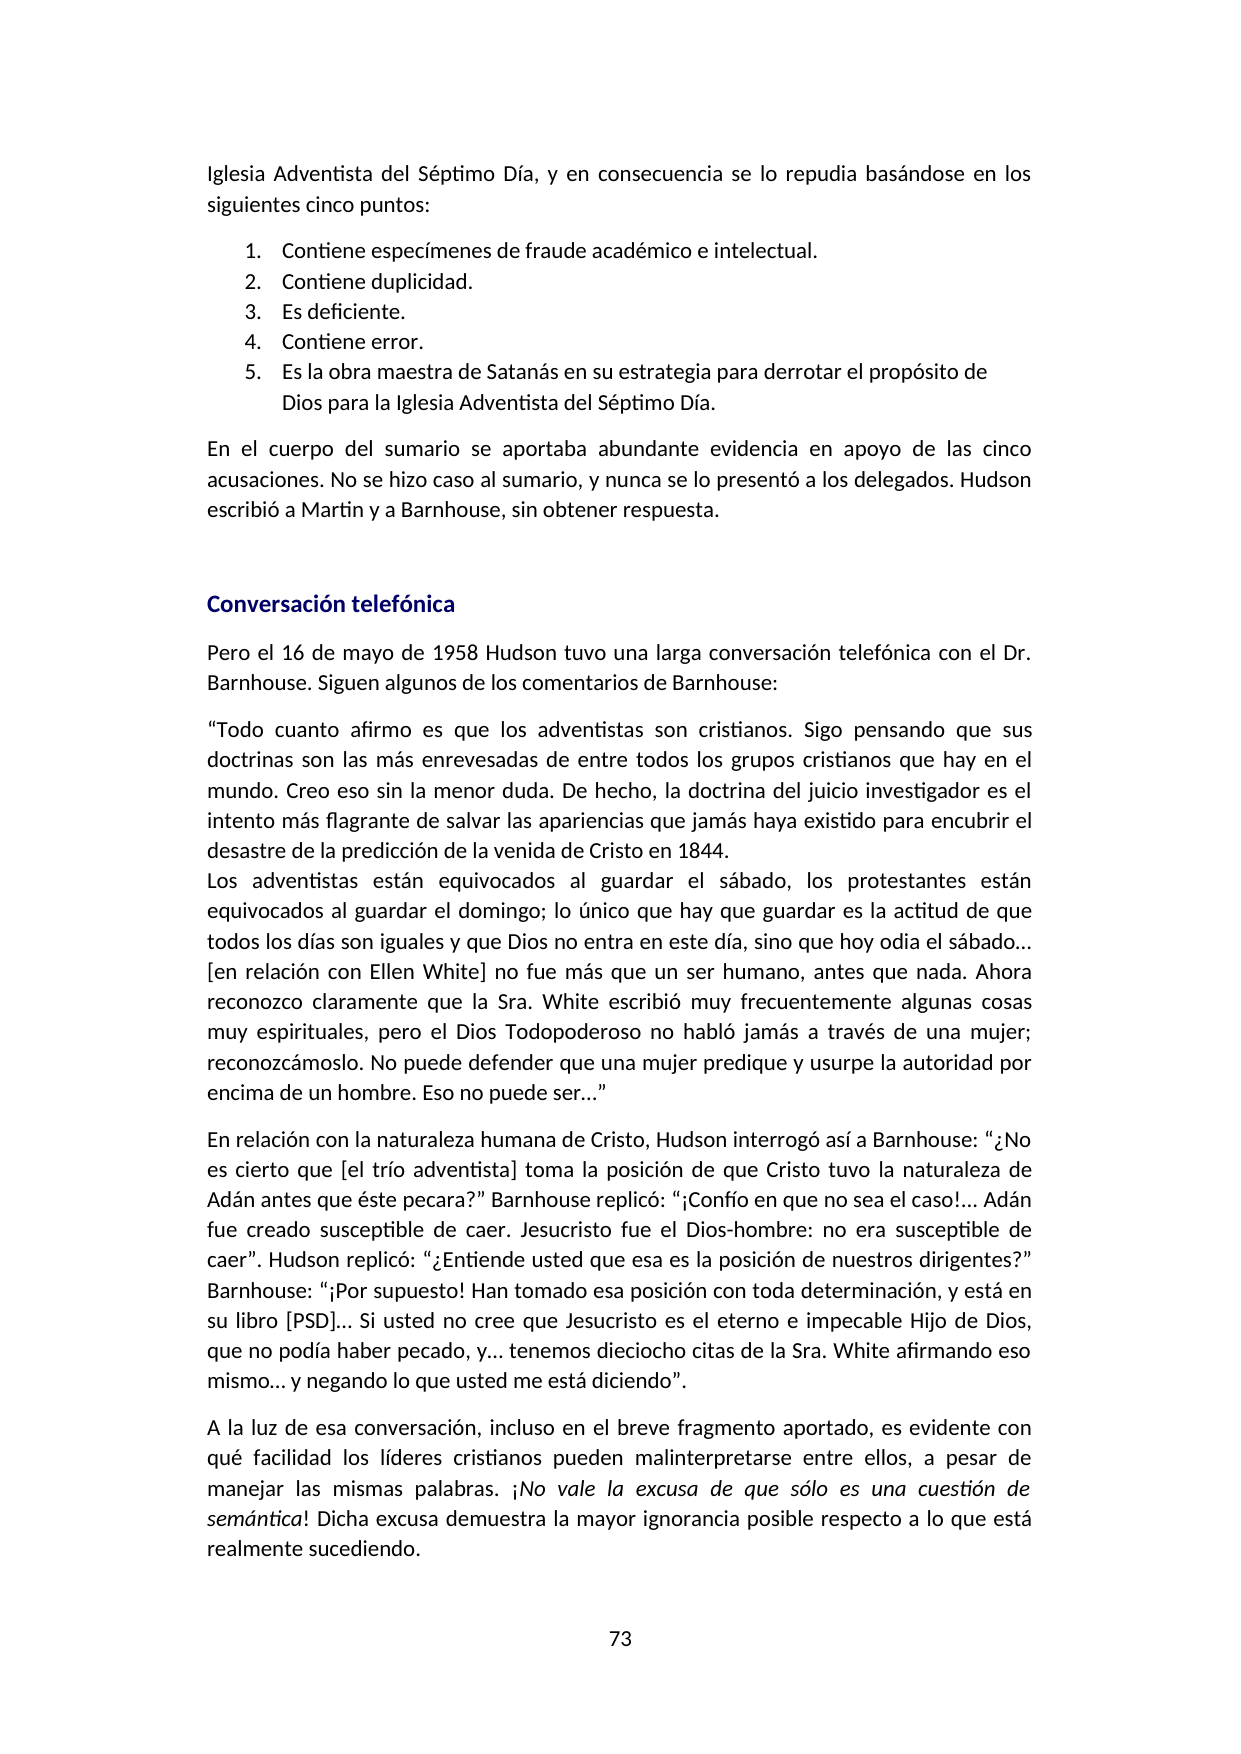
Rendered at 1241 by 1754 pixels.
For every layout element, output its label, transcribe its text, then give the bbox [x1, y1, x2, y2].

list Contiene especímenes de fraude académico e intelectual. [244, 237, 1033, 264]
list Contiene duplicidad. [244, 267, 1033, 295]
list Es la obra maestra de Satanás en su estrategia para derrotar el propósito de Dios para la Iglesia Adventista del Séptimo Día. [244, 357, 1033, 416]
text Pero el 16 de mayo de 1958 Hudson tuvo una larga conversación telefónica con el Dr. Barnhouse. Siguen algunos de los comentarios de Barnhouse: [207, 638, 1033, 696]
list Es deficiente. [244, 297, 1033, 325]
text Conversación telefónica [207, 589, 1033, 619]
text En el cuerpo del sumario se aportaba abundante evidencia en apoyo de las cinco acusaciones. No se hizo caso al sumario, y nunca se lo presentó a los delegados. Hudson escribió a Martin y a Barnhouse, sin obtener respuesta. [207, 434, 1033, 523]
text “Todo cuanto afirmo es que los adventistas son cristianos. Sigo pensando que sus doctrinas son las más enrevesadas de entre todos los grupos cristianos que hay en el mundo. Creo eso sin la menor duda. De hecho, la doctrina del juicio investigador es el intento más flagrante de salvar las apariencias que jamás haya existido para encubrir el desastre de la predicción de la venida de Cristo en 1844. Los adventistas están equivocados al guardar el sábado, los protestantes están equivocados al guardar el domingo; lo único que hay que guardar es la actitud de que todos los días son iguales y que Dios no entra en este día, sino que hoy odia el sábado… [en relación con Ellen White] no fue más que un ser humano, antes que nada. Ahora reconozco claramente que la Sra. White escribió muy frecuentemente algunas cosas muy espirituales, pero el Dios Todopoderoso no habló jamás a través de una mujer; reconozcámoslo. No puede defender que una mujer predique y usurpe la autoridad por encima de un hombre. Eso no puede ser…” [207, 715, 1033, 1106]
list Contiene error. [244, 327, 1033, 355]
text A la luz de esa conversación, incluso en el breve fragmento aportado, es evidente con qué facilidad los líderes cristianos pueden malinterpretarse entre ellos, a pesar de manejar las mismas palabras. ¡No vale la excusa de que sólo es una cuestión de semántica! Dicha excusa demuestra la mayor ignorancia posible respecto a lo que está realmente sucediendo. [207, 1413, 1033, 1562]
text En relación con la naturaleza humana de Cristo, Hudson interrogó así a Barnhouse: “¿No es cierto que [el trío adventista] toma la posición de que Cristo tuvo la naturaleza de Adán antes que éste pecara?” Barnhouse replicó: “¡Confío en que no sea el caso!... Adán fue creado susceptible de caer. Jesucristo fue el Dios-hombre: no era susceptible de caer”. Hudson replicó: “¿Entiende usted que esa es la posición de nuestros dirigentes?” Barnhouse: “¡Por supuesto! Han tomado esa posición con toda determinación, y está en su libro [PSD]… Si usted no cree que Jesucristo es el eterno e impecable Hijo de Dios, que no podía haber pecado, y… tenemos dieciocho citas de la Sra. White afirmando eso mismo… y negando lo que usted me está diciendo”. [207, 1125, 1033, 1394]
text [207, 159, 1033, 218]
